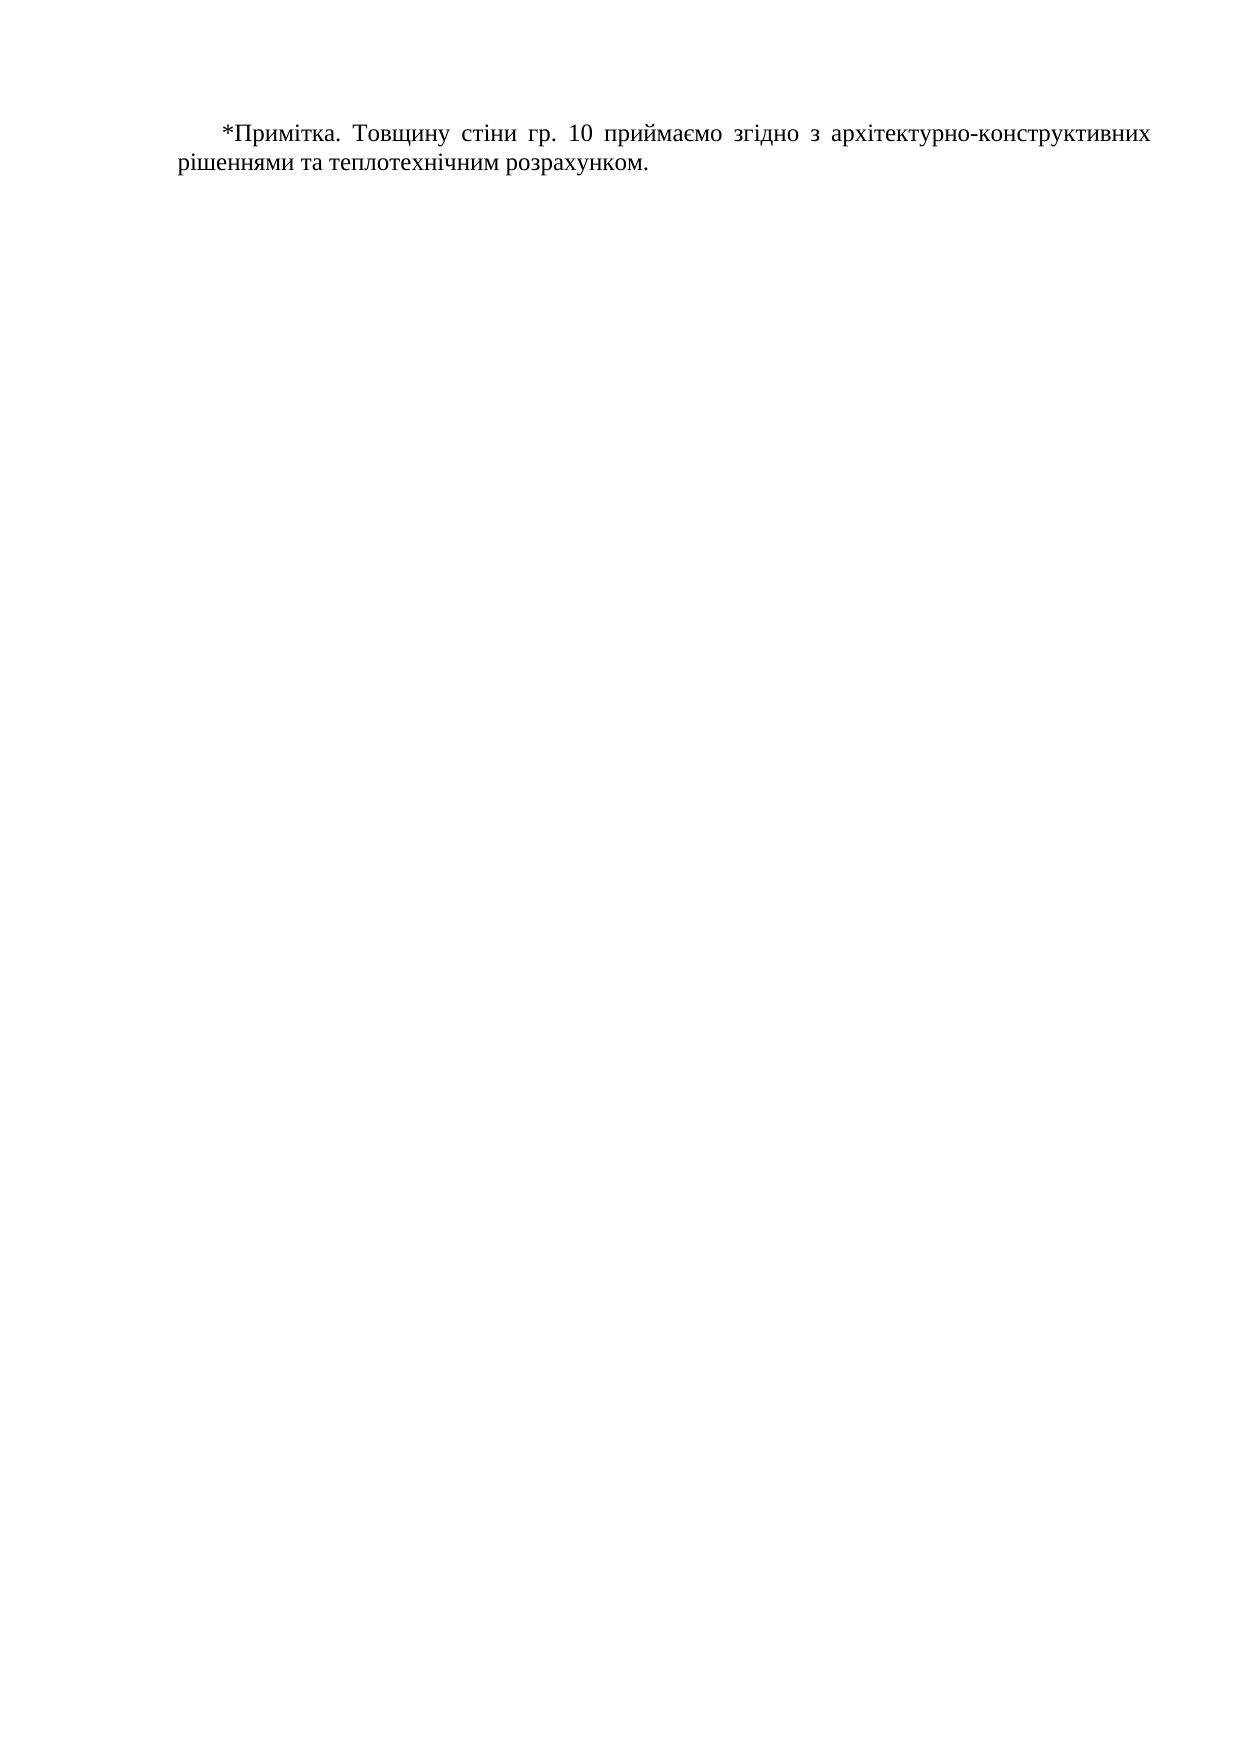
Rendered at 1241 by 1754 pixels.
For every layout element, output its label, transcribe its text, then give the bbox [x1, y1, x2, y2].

text *Примітка. Товщину стіни гр. 10 приймаємо згідно з архітектурно-конструктивних рішеннями та теплотехнічним розрахунком. [177, 118, 1152, 176]
